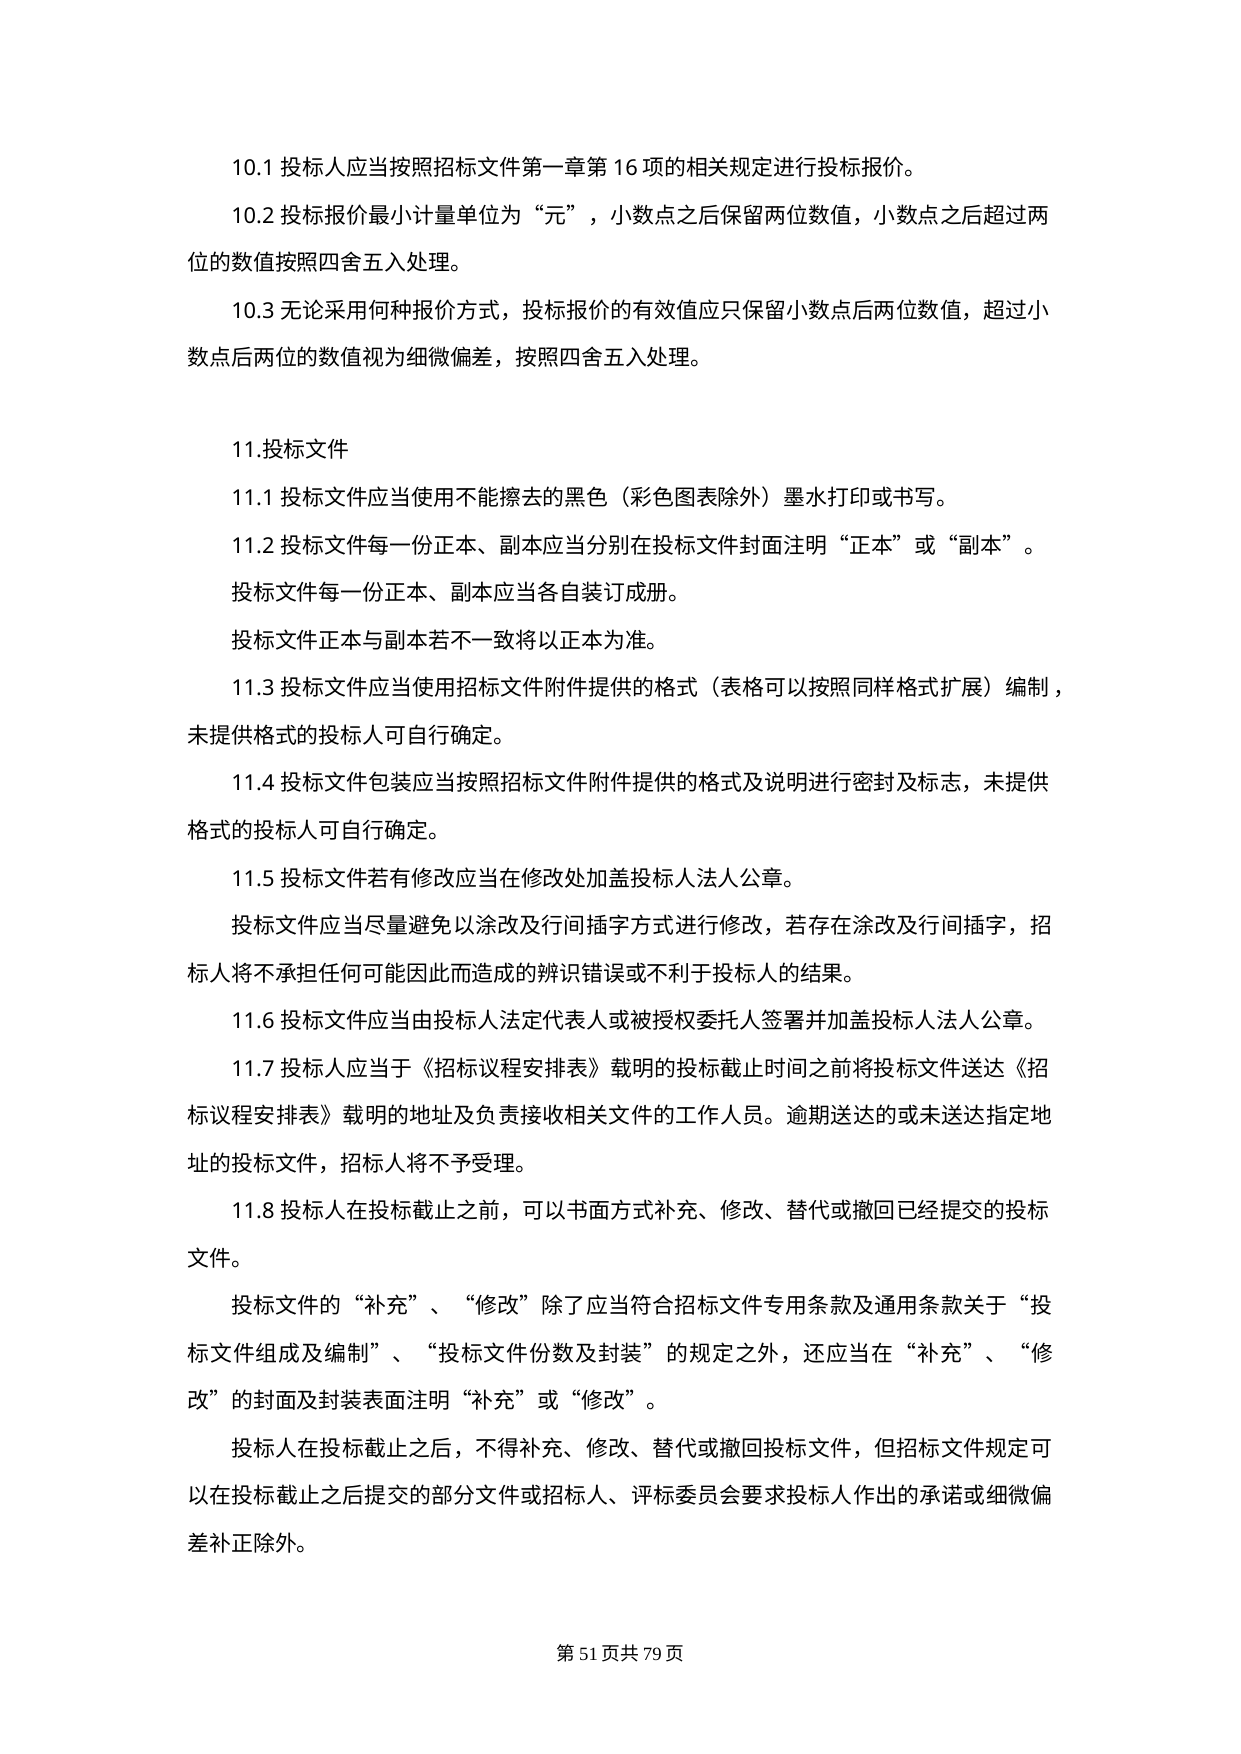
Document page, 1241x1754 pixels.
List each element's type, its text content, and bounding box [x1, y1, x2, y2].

text 11.3 投标文件应当使用招标文件附件提供的格式（表格可以按照同样格式扩展）编制，未提供格式的投标人可自行确定。 [187, 670, 1053, 749]
text 投标文件应当尽量避免以涂改及行间插字方式进行修改，若存在涂改及行间插字，招标人将不承担任何可能因此而造成的辨识错误或不利于投标人的结果。 [187, 908, 1053, 987]
text 11.2 投标文件每一份正本、副本应当分别在投标文件封面注明“正本”或“副本”。 [187, 528, 1053, 559]
text 11.5 投标文件若有修改应当在修改处加盖投标人法人公章。 [187, 861, 1053, 892]
text 投标文件的“补充”、“修改”除了应当符合招标文件专用条款及通用条款关于“投标文件组成及编制”、“投标文件份数及封装”的规定之外，还应当在“补充”、“修改”的封面及封装表面注明“补充”或“修改”。 [187, 1288, 1053, 1415]
text 11.投标文件 [187, 432, 1053, 464]
text 11.4 投标文件包装应当按照招标文件附件提供的格式及说明进行密封及标志，未提供格式的投标人可自行确定。 [187, 765, 1053, 845]
text 投标文件每一份正本、副本应当各自装订成册。 [187, 575, 1053, 607]
text 11.8 投标人在投标截止之前，可以书面方式补充、修改、替代或撤回已经提交的投标文件。 [187, 1193, 1053, 1273]
text 11.6 投标文件应当由投标人法定代表人或被授权委托人签署并加盖投标人法人公章。 [187, 1003, 1053, 1035]
text 10.3 无论采用何种报价方式，投标报价的有效值应只保留小数点后两位数值，超过小数点后两位的数值视为细微偏差，按照四舍五入处理。 [187, 293, 1053, 372]
text 11.7 投标人应当于《招标议程安排表》载明的投标截止时间之前将投标文件送达《招标议程安排表》载明的地址及负责接收相关文件的工作人员。逾期送达的或未送达指定地址的投标文件，招标人将不予受理。 [187, 1051, 1053, 1177]
text 投标人在投标截止之后，不得补充、修改、替代或撤回投标文件，但招标文件规定可以在投标截止之后提交的部分文件或招标人、评标委员会要求投标人作出的承诺或细微偏差补正除外。 [187, 1431, 1053, 1558]
text 11.1 投标文件应当使用不能擦去的黑色（彩色图表除外）墨水打印或书写。 [187, 480, 1053, 512]
text 10.2 投标报价最小计量单位为“元”，小数点之后保留两位数值，小数点之后超过两位的数值按照四舍五入处理。 [187, 198, 1053, 277]
text 投标文件正本与副本若不一致将以正本为准。 [187, 623, 1053, 654]
text 10.1 投标人应当按照招标文件第一章第16项的相关规定进行投标报价。 [187, 150, 1053, 182]
